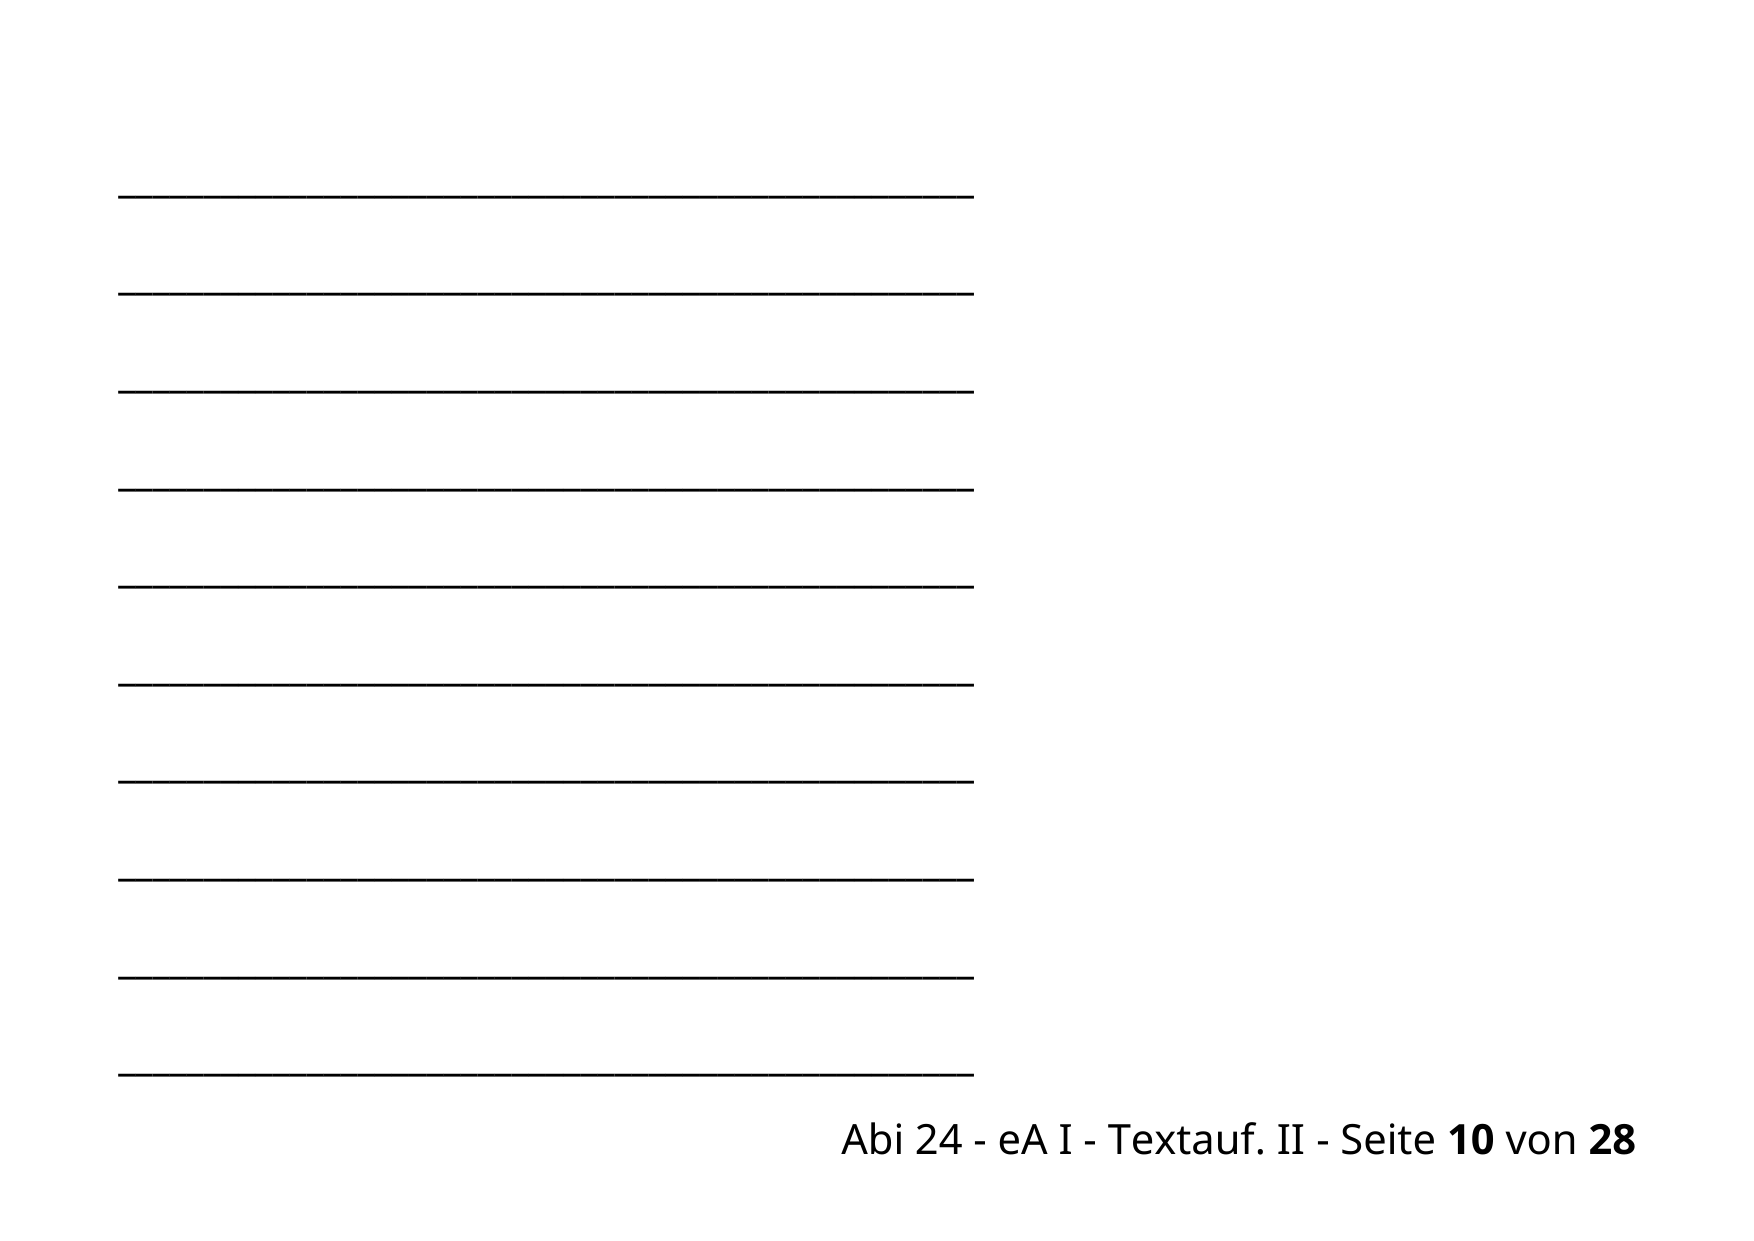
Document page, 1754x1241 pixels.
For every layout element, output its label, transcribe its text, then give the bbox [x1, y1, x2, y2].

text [118, 343, 1636, 399]
text __________________________________________________ [118, 538, 1636, 595]
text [118, 245, 1636, 302]
text __________________________________________________ [118, 733, 1636, 790]
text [118, 1026, 1636, 1083]
text __________________________________________________ [118, 440, 1636, 497]
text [118, 148, 1636, 204]
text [118, 928, 1636, 985]
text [118, 831, 1636, 888]
text __________________________________________________ [118, 636, 1636, 692]
